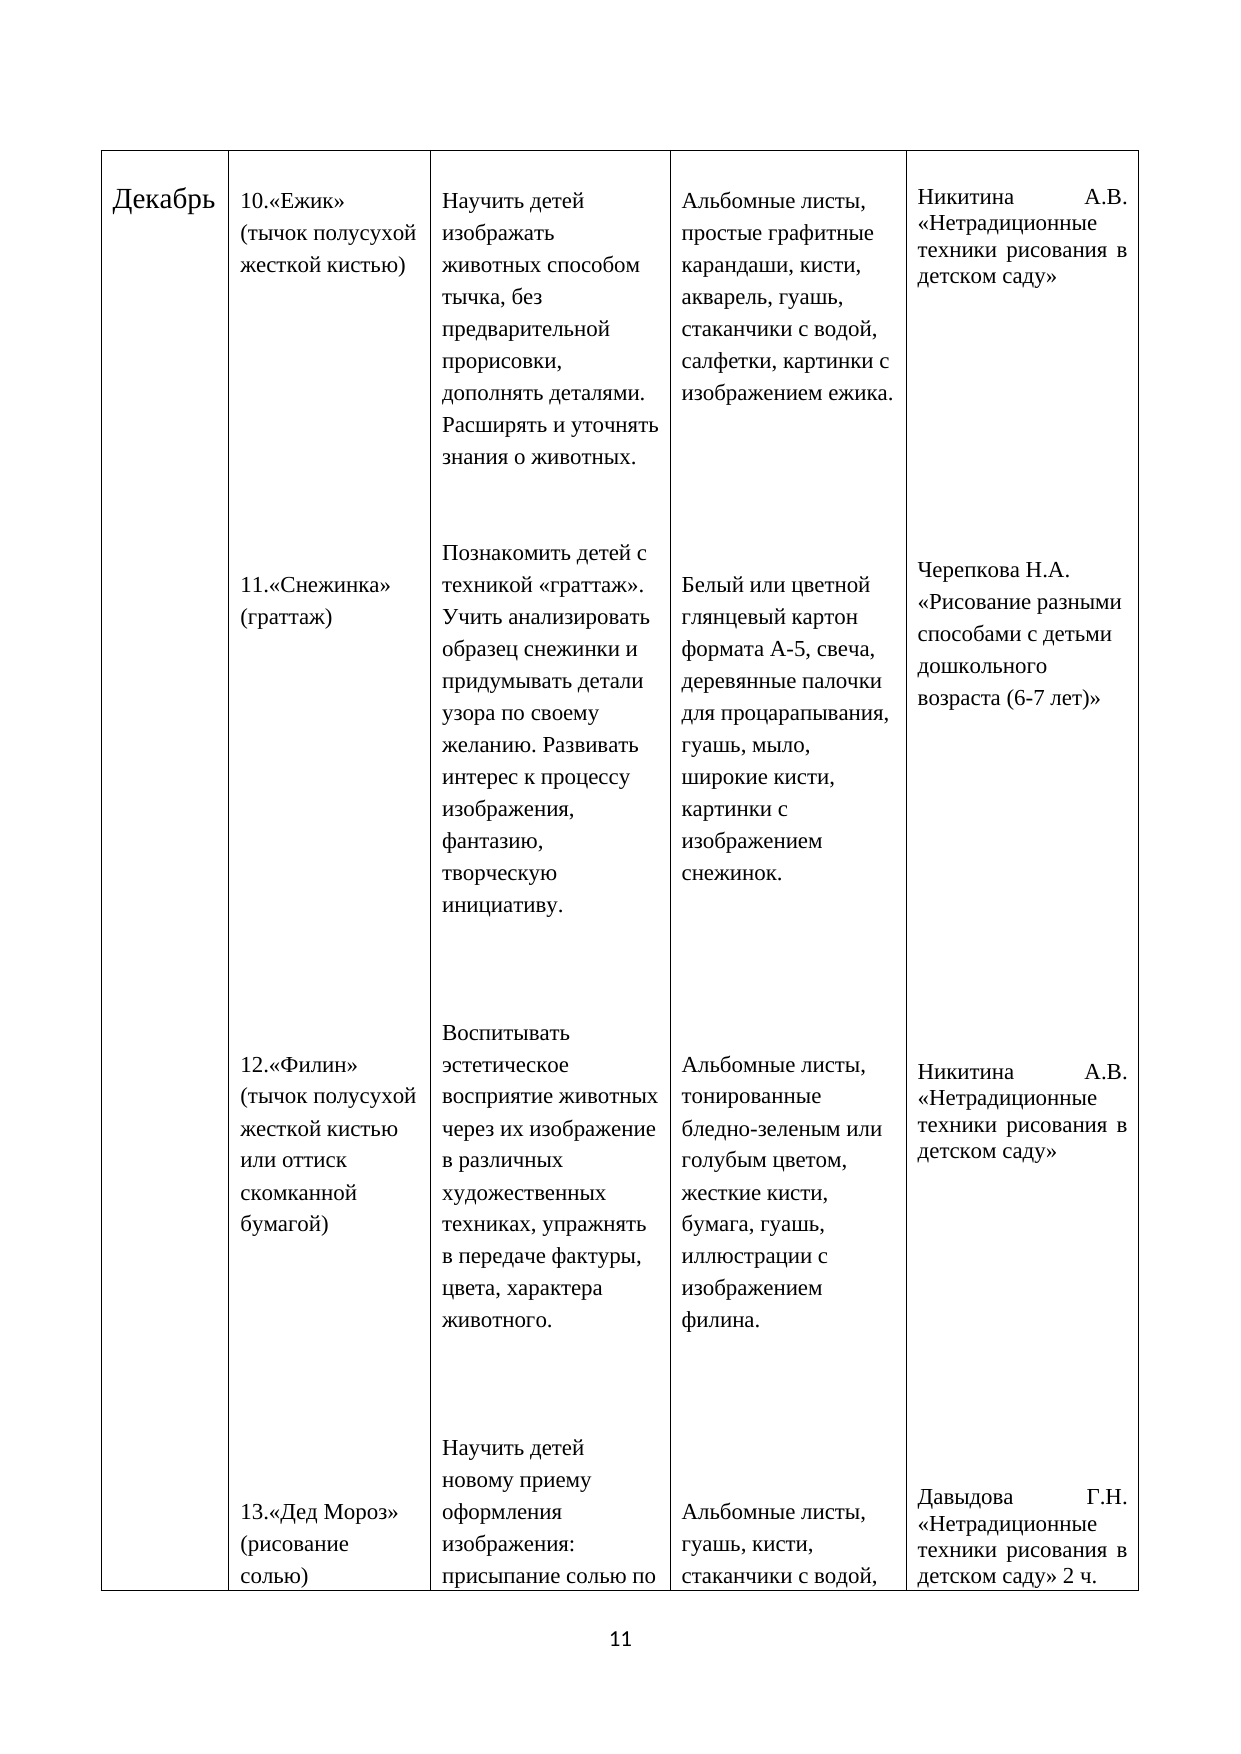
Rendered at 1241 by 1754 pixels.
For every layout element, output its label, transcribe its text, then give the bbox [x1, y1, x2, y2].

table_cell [229, 151, 430, 1590]
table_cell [907, 151, 1138, 1590]
table_cell Декабрь [102, 151, 228, 1590]
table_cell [671, 151, 906, 1590]
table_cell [431, 151, 670, 1590]
